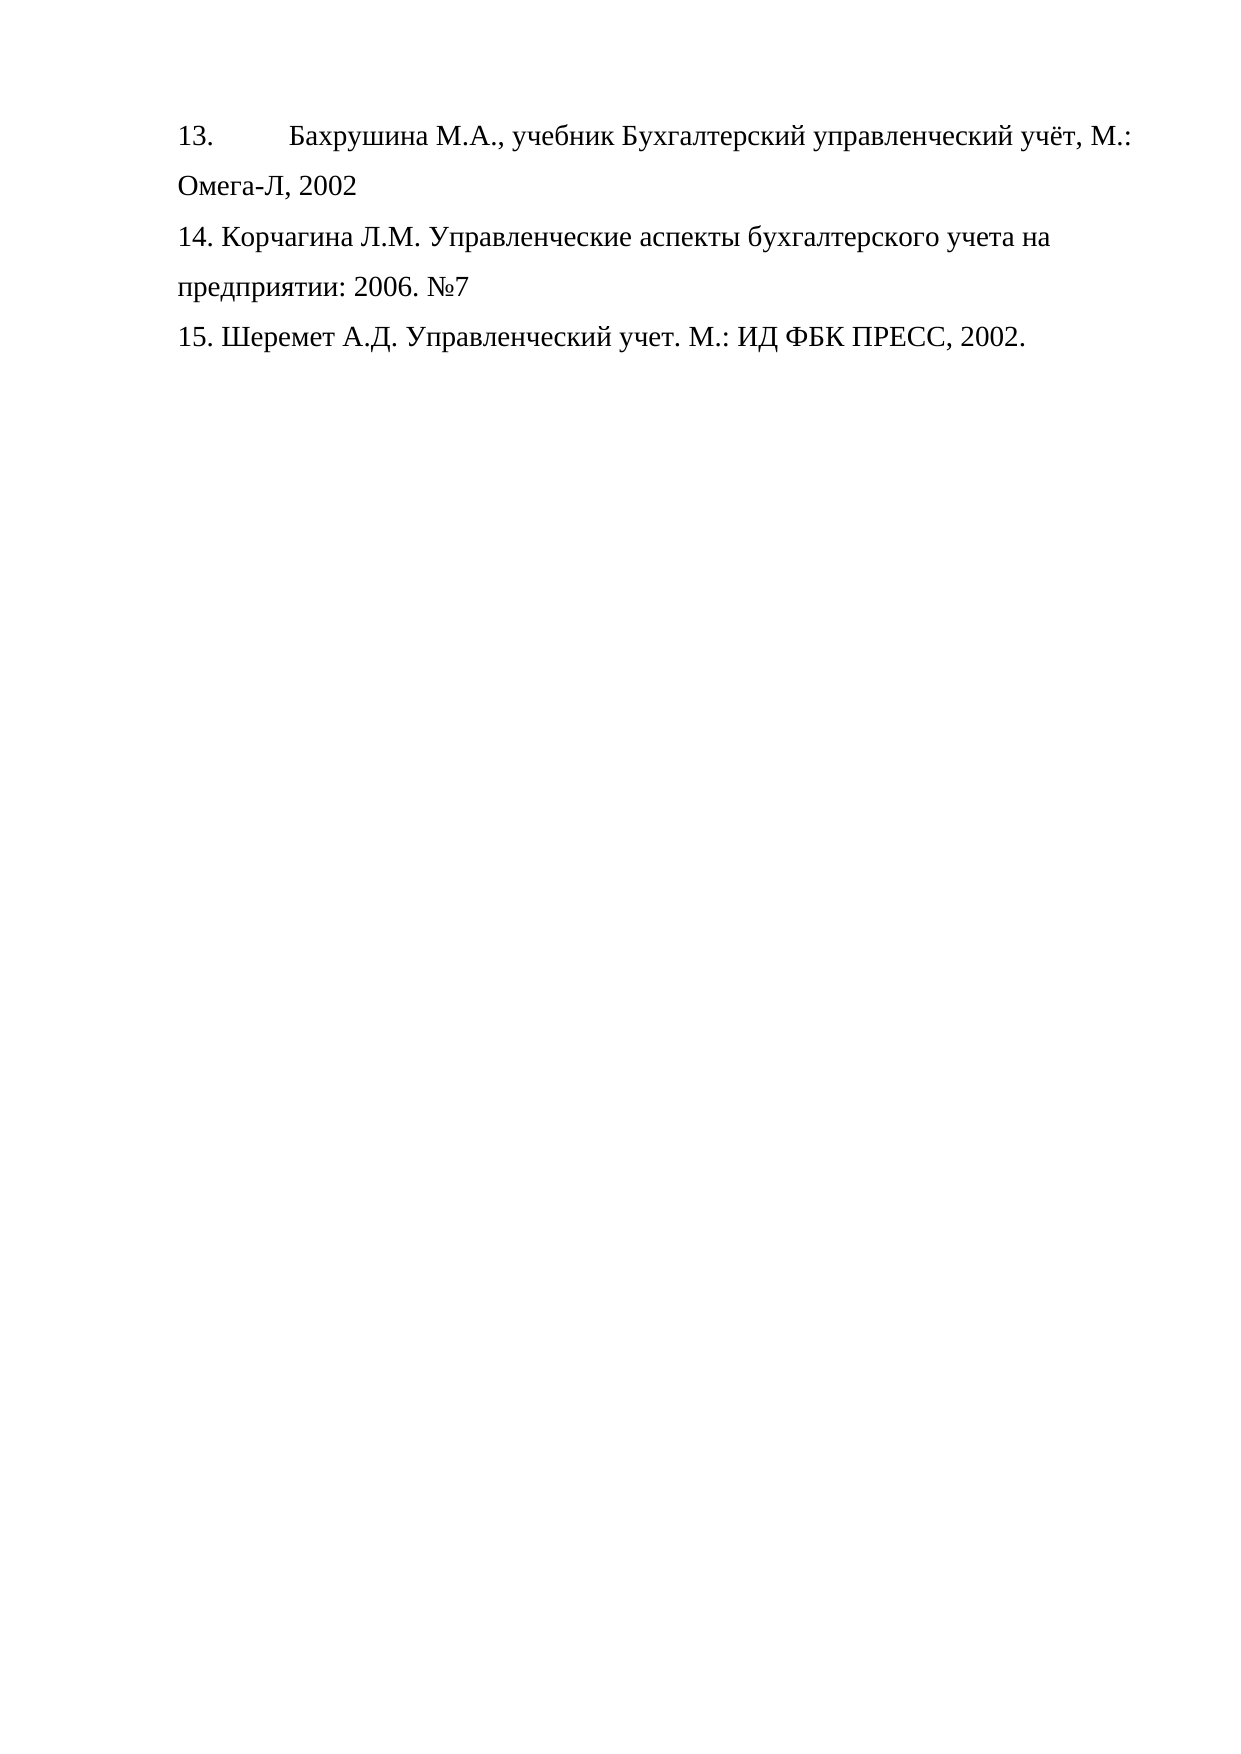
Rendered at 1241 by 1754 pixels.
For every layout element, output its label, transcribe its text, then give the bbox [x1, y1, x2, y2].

list Бахрушина М.А., учебник Бухгалтерский управленческий учёт, М.: Омега-Л, 2002 [177, 118, 1152, 202]
text 14. Корчагина Л.М. Управленческие аспекты бухгалтерского учета на предприятии: 2006. №7 [177, 219, 1152, 303]
text 15. Шеремет А.Д. Управленческий учет. М.: ИД ФБК ПРЕСС, 2002. [177, 319, 1152, 353]
